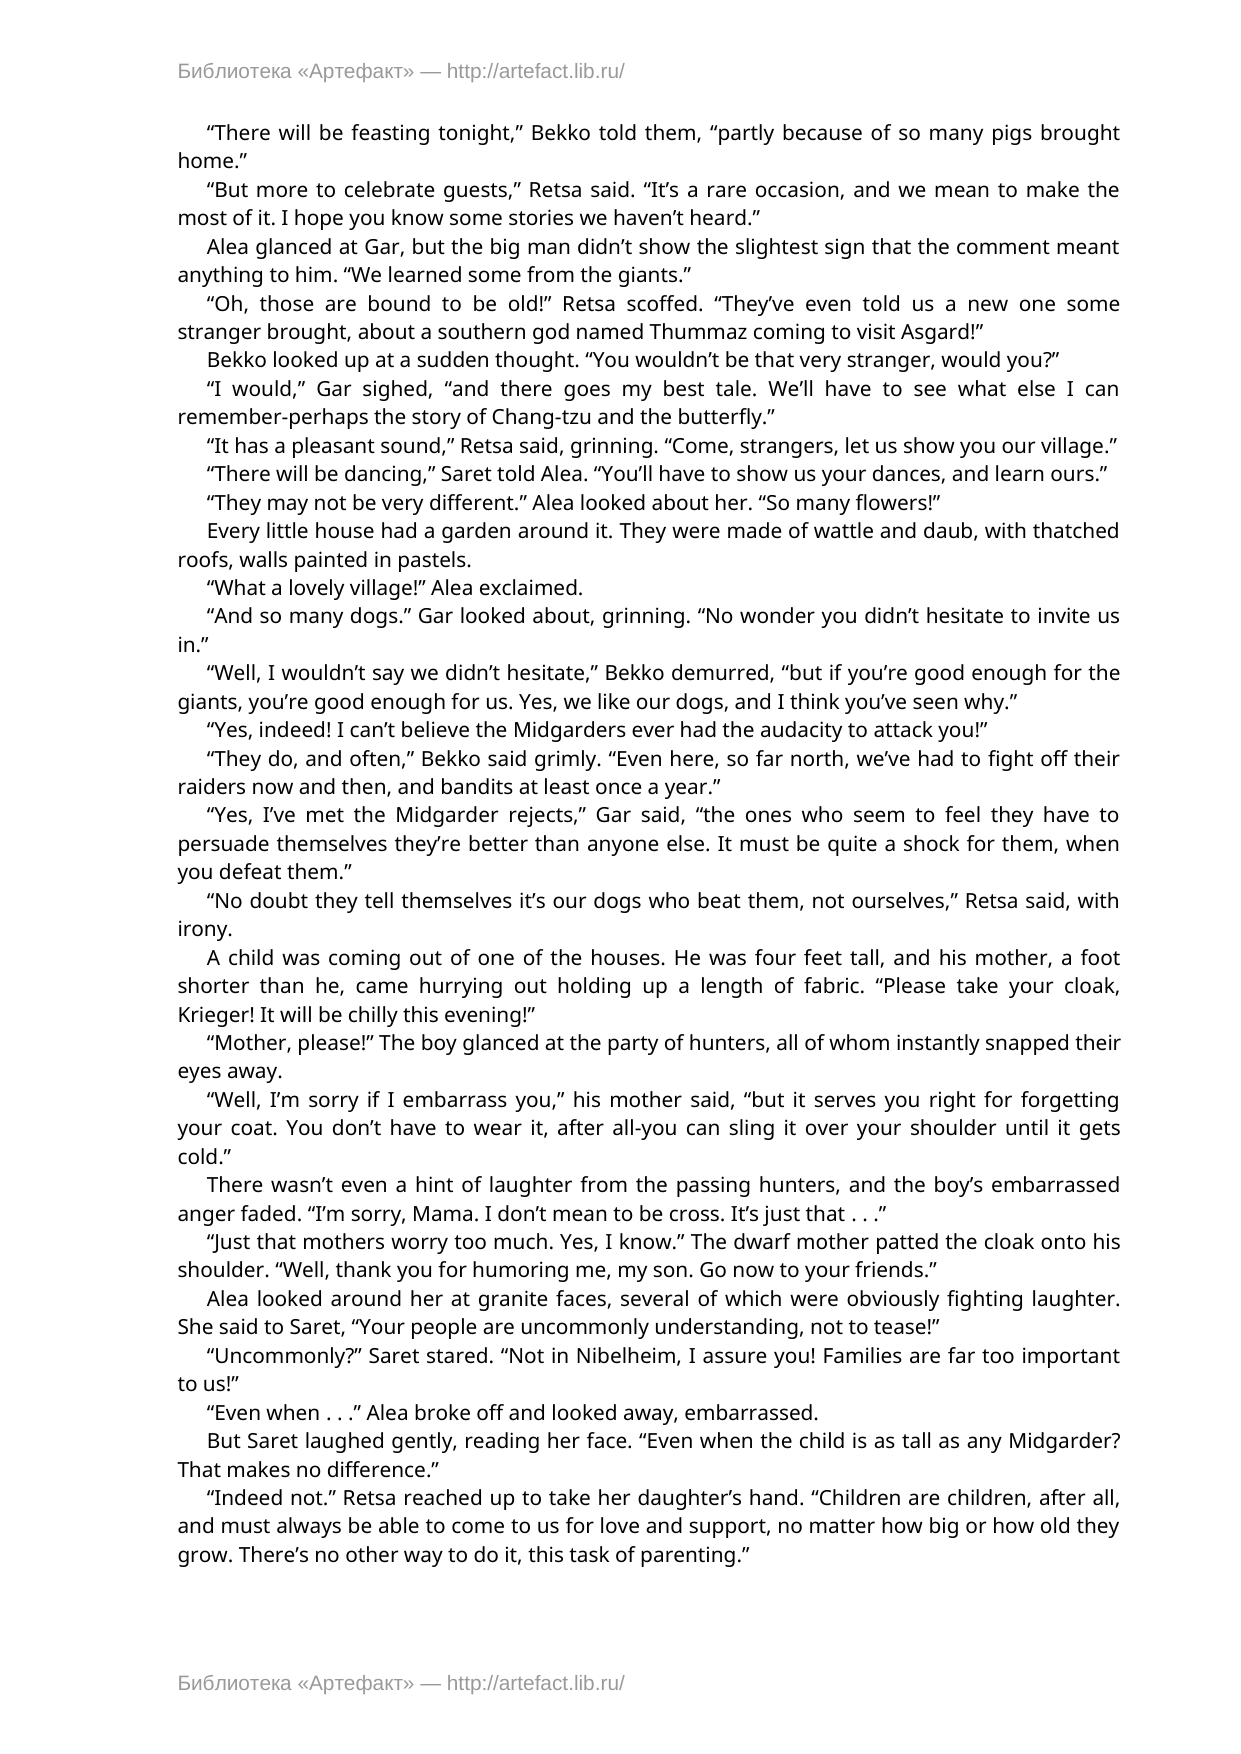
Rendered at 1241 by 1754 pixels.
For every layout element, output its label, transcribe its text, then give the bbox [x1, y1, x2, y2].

text “Even when . . .” Alea broke off and looked away, embarrassed. [177, 1398, 1122, 1426]
text “It has a pleasant sound,” Retsa said, grinning. “Come, strangers, let us show you our village.” [177, 431, 1122, 459]
text “Mother, please!” The boy glanced at the party of hunters, all of whom instantly snapped their eyes away. [177, 1028, 1122, 1085]
text “I would,” Gar sighed, “and there goes my best tale. We’ll have to see what else I can remember-perhaps the story of Chang-tzu and the butterfly.” [177, 374, 1122, 431]
text “Just that mothers worry too much. Yes, I know.” The dwarf mother patted the cloak onto his shoulder. “Well, thank you for humoring me, my son. Go now to your friends.” [177, 1227, 1122, 1284]
text “Yes, indeed! I can’t believe the Midgarders ever had the audacity to attack you!” [177, 715, 1122, 744]
text “There will be dancing,” Saret told Alea. “You’ll have to show us your dances, and learn ours.” [177, 459, 1122, 488]
text “What a lovely village!” Alea exclaimed. [177, 573, 1122, 602]
text But Saret laughed gently, reading her face. “Even when the child is as tall as any Midgarder? That makes no difference.” [177, 1426, 1122, 1483]
text “Oh, those are bound to be old!” Retsa scoffed. “They’ve even told us a new one some stranger brought, about a southern god named Thummaz coming to visit Asgard!” [177, 289, 1122, 346]
text A child was coming out of one of the houses. He was four feet tall, and his mother, a foot shorter than he, came hurrying out holding up a length of fabric. “Please take your cloak, Krieger! It will be chilly this evening!” [177, 943, 1122, 1028]
text Alea looked around her at granite faces, several of which were obviously fighting laughter. She said to Saret, “Your people are uncommonly understanding, not to tease!” [177, 1284, 1122, 1341]
text There wasn’t even a hint of laughter from the passing hunters, and the boy’s embarrassed anger faded. “I’m sorry, Mama. I don’t mean to be cross. It’s just that . . .” [177, 1170, 1122, 1227]
text Alea glanced at Gar, but the big man didn’t show the slightest sign that the comment meant anything to him. “We learned some from the giants.” [177, 232, 1122, 289]
text “Indeed not.” Retsa reached up to take her daughter’s hand. “Children are children, after all, and must always be able to come to us for love and support, no matter how big or how old they grow. There’s no other way to do it, this task of parenting.” [177, 1483, 1122, 1568]
text “Yes, I’ve met the Midgarder rejects,” Gar said, “the ones who seem to feel they have to persuade themselves they’re better than anyone else. It must be quite a shock for them, when you defeat them.” [177, 801, 1122, 886]
text Every little house had a garden around it. They were made of wattle and daub, with thatched roofs, walls painted in pastels. [177, 516, 1122, 573]
text “No doubt they tell themselves it’s our dogs who beat them, not ourselves,” Retsa said, with irony. [177, 886, 1122, 943]
text “But more to celebrate guests,” Retsa said. “It’s a rare occasion, and we mean to make the most of it. I hope you know some stories we haven’t heard.” [177, 175, 1122, 232]
text “They may not be very different.” Alea looked about her. “So many flowers!” [177, 488, 1122, 516]
text “They do, and often,” Bekko said grimly. “Even here, so far north, we’ve had to fight off their raiders now and then, and bandits at least once a year.” [177, 744, 1122, 801]
text Bekko looked up at a sudden thought. “You wouldn’t be that very stranger, would you?” [177, 346, 1122, 374]
text “Well, I wouldn’t say we didn’t hesitate,” Bekko demurred, “but if you’re good enough for the giants, you’re good enough for us. Yes, we like our dogs, and I think you’ve seen why.” [177, 658, 1122, 715]
text “Well, I’m sorry if I embarrass you,” his mother said, “but it serves you right for forgetting your coat. You don’t have to wear it, after all-you can sling it over your shoulder until it gets cold.” [177, 1085, 1122, 1170]
text “Uncommonly?” Saret stared. “Not in Nibelheim, I assure you! Families are far too important to us!” [177, 1341, 1122, 1398]
text “There will be feasting tonight,” Bekko told them, “partly because of so many pigs brought home.” [177, 118, 1122, 175]
text “And so many dogs.” Gar looked about, grinning. “No wonder you didn’t hesitate to invite us in.” [177, 602, 1122, 658]
